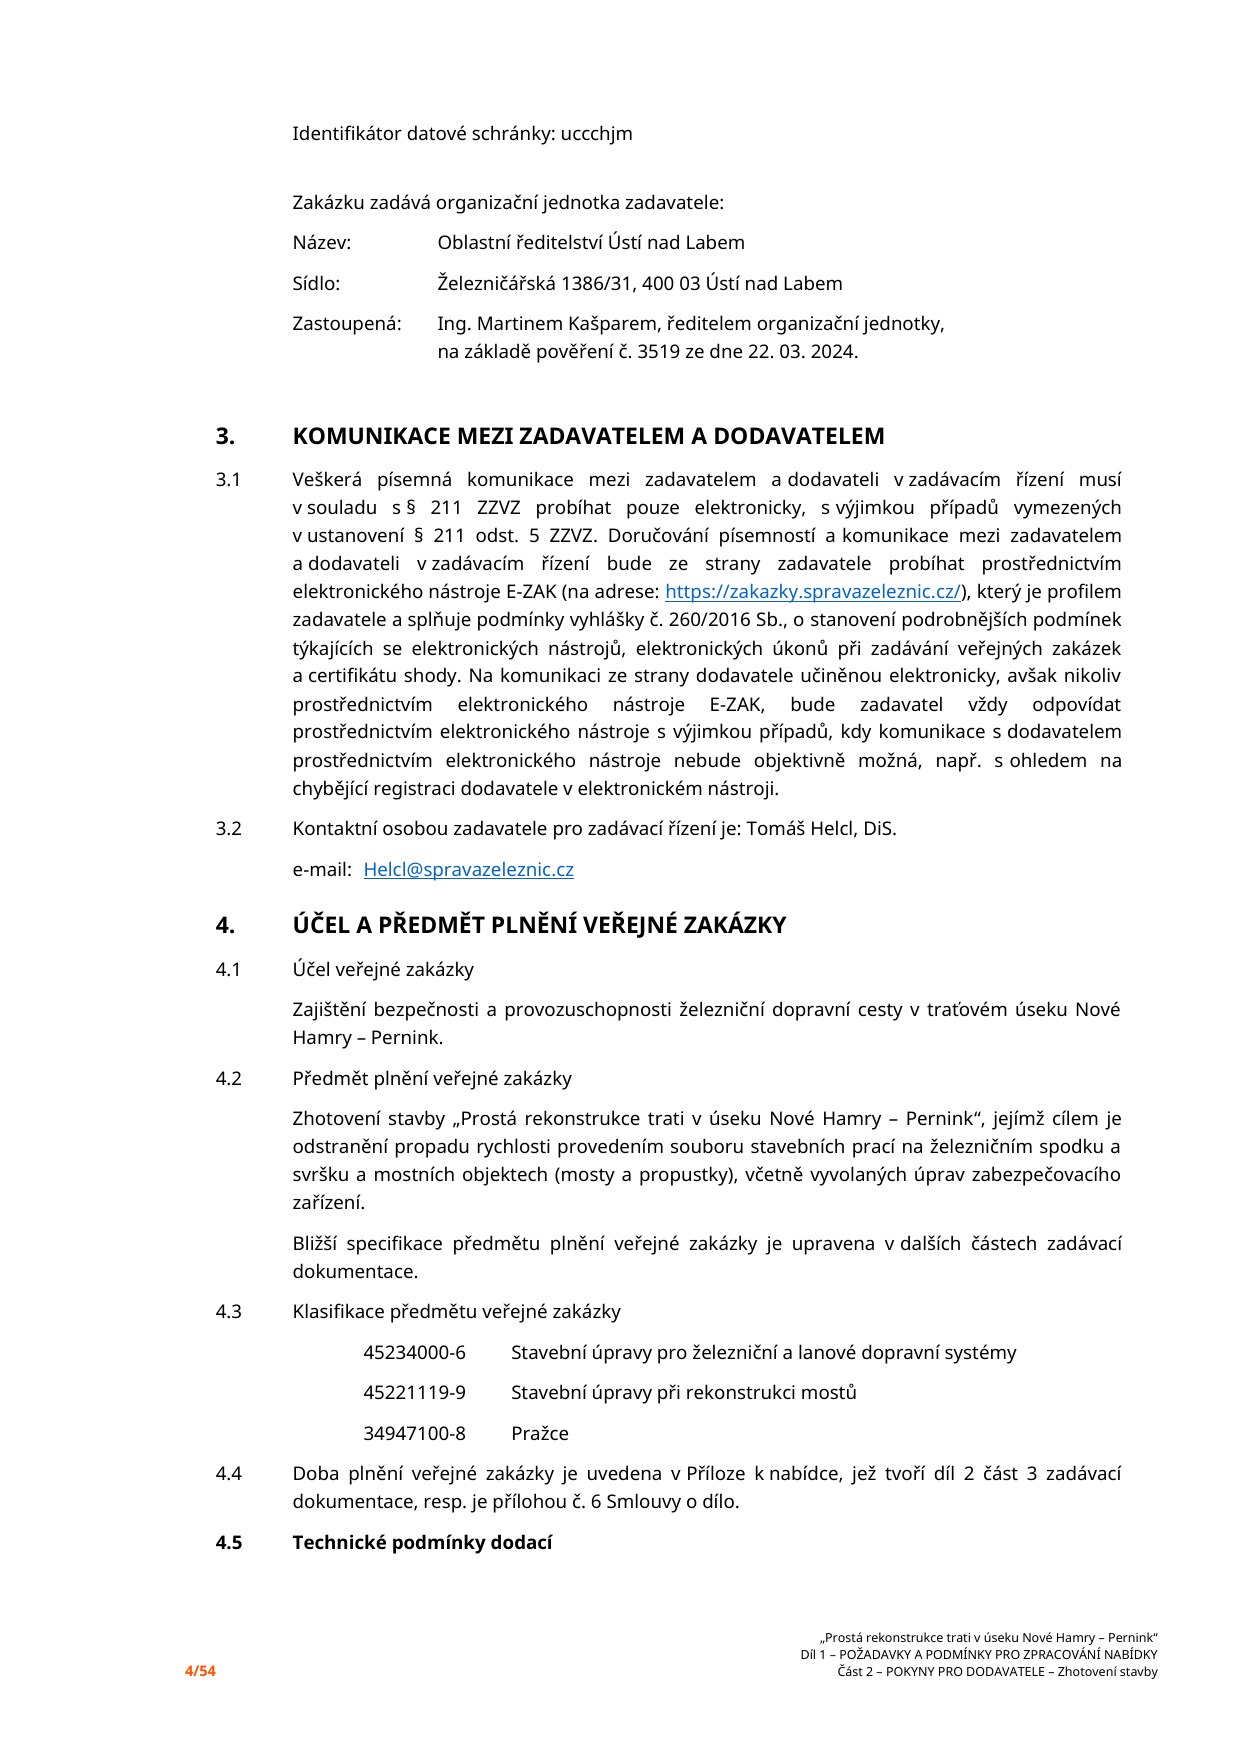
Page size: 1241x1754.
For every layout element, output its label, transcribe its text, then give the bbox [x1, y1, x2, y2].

text ÚČEL a PŘEDMĚT PLNĚNÍ VEŘEJNÉ ZAKÁZKY [216, 909, 1122, 940]
text 45221119-9 Stavební úpravy při rekonstrukci mostů [292, 1379, 1122, 1405]
text Kontaktní osobou zadavatele pro zadávací řízení je: Tomáš Helcl, DiS. [216, 815, 1122, 841]
text Předmět plnění veřejné zakázky [216, 1065, 1122, 1090]
text Zajištění bezpečnosti a provozuschopnosti železniční dopravní cesty v traťovém úseku Nové Hamry – Pernink. [292, 996, 1122, 1050]
text Zastoupená: Ing. Martinem Kašparem, ředitelem organizační jednotky, [292, 311, 1122, 336]
text Sídlo: Železničářská 1386/31, 400 03 Ústí nad Labem [292, 270, 1122, 296]
text Technické podmínky dodací [216, 1529, 1122, 1555]
text Účel veřejné zakázky [216, 956, 1122, 981]
text na základě pověření č. 3519 ze dne 22. 03. 2024. [437, 339, 1122, 364]
text Zakázku zadává organizační jednotka zadavatele: [292, 189, 1122, 215]
text Identifikátor datové schránky: uccchjm [292, 121, 1122, 146]
text 45234000-6 Stavební úpravy pro železniční a lanové dopravní systémy [292, 1339, 1122, 1364]
text KOMUNIKACE MEZI ZADAVATELEM a DODAVATELEM [216, 420, 1122, 451]
text Klasifikace předmětu veřejné zakázky [216, 1298, 1122, 1324]
text Veškerá písemná komunikace mezi zadavatelem a dodavateli v zadávacím řízení musí v souladu s § 211 ZZVZ probíhat pouze elektronicky, s výjimkou případů vymezených v ustanovení § 211 odst. 5 ZZVZ. Doručování písemností a komunikace mezi zadavatelem a dodavateli v zadávacím řízení bude ze strany zadavatele probíhat prostřednictvím elektronického nástroje E-ZAK (na adrese: https://zakazky.spravazeleznic.cz/), který je profilem zadavatele a splňuje podmínky vyhlášky č. 260/2016 Sb., o stanovení podrobnějších podmínek týkajících se elektronických nástrojů, elektronických úkonů při zadávání veřejných zakázek a certifikátu shody. Na komunikaci ze strany dodavatele učiněnou elektronicky, avšak nikoliv prostřednictvím elektronického nástroje E-ZAK, bude zadavatel vždy odpovídat prostřednictvím elektronického nástroje s výjimkou případů, kdy komunikace s dodavatelem prostřednictvím elektronického nástroje nebude objektivně možná, např. s ohledem na chybějící registraci dodavatele v elektronickém nástroji. [216, 467, 1122, 800]
text Doba plnění veřejné zakázky je uvedena v Příloze k nabídce, jež tvoří díl 2 část 3 zadávací dokumentace, resp. je přílohou č. 6 Smlouvy o dílo. [216, 1461, 1122, 1514]
text Zhotovení stavby „Prostá rekonstrukce trati v úseku Nové Hamry – Pernink“, jejímž cílem je odstranění propadu rychlosti provedením souboru stavebních prací na železničním spodku a svršku a mostních objektech (mosty a propustky), včetně vyvolaných úprav zabezpečovacího zařízení. [292, 1105, 1122, 1215]
text Název: Oblastní ředitelství Ústí nad Labem [292, 230, 1122, 255]
text 34947100-8 Pražce [292, 1420, 1122, 1446]
text e-mail: Helcl@spravazeleznic.cz [292, 856, 1122, 881]
text Bližší specifikace předmětu plnění veřejné zakázky je upravena v dalších částech zadávací dokumentace. [292, 1230, 1122, 1283]
